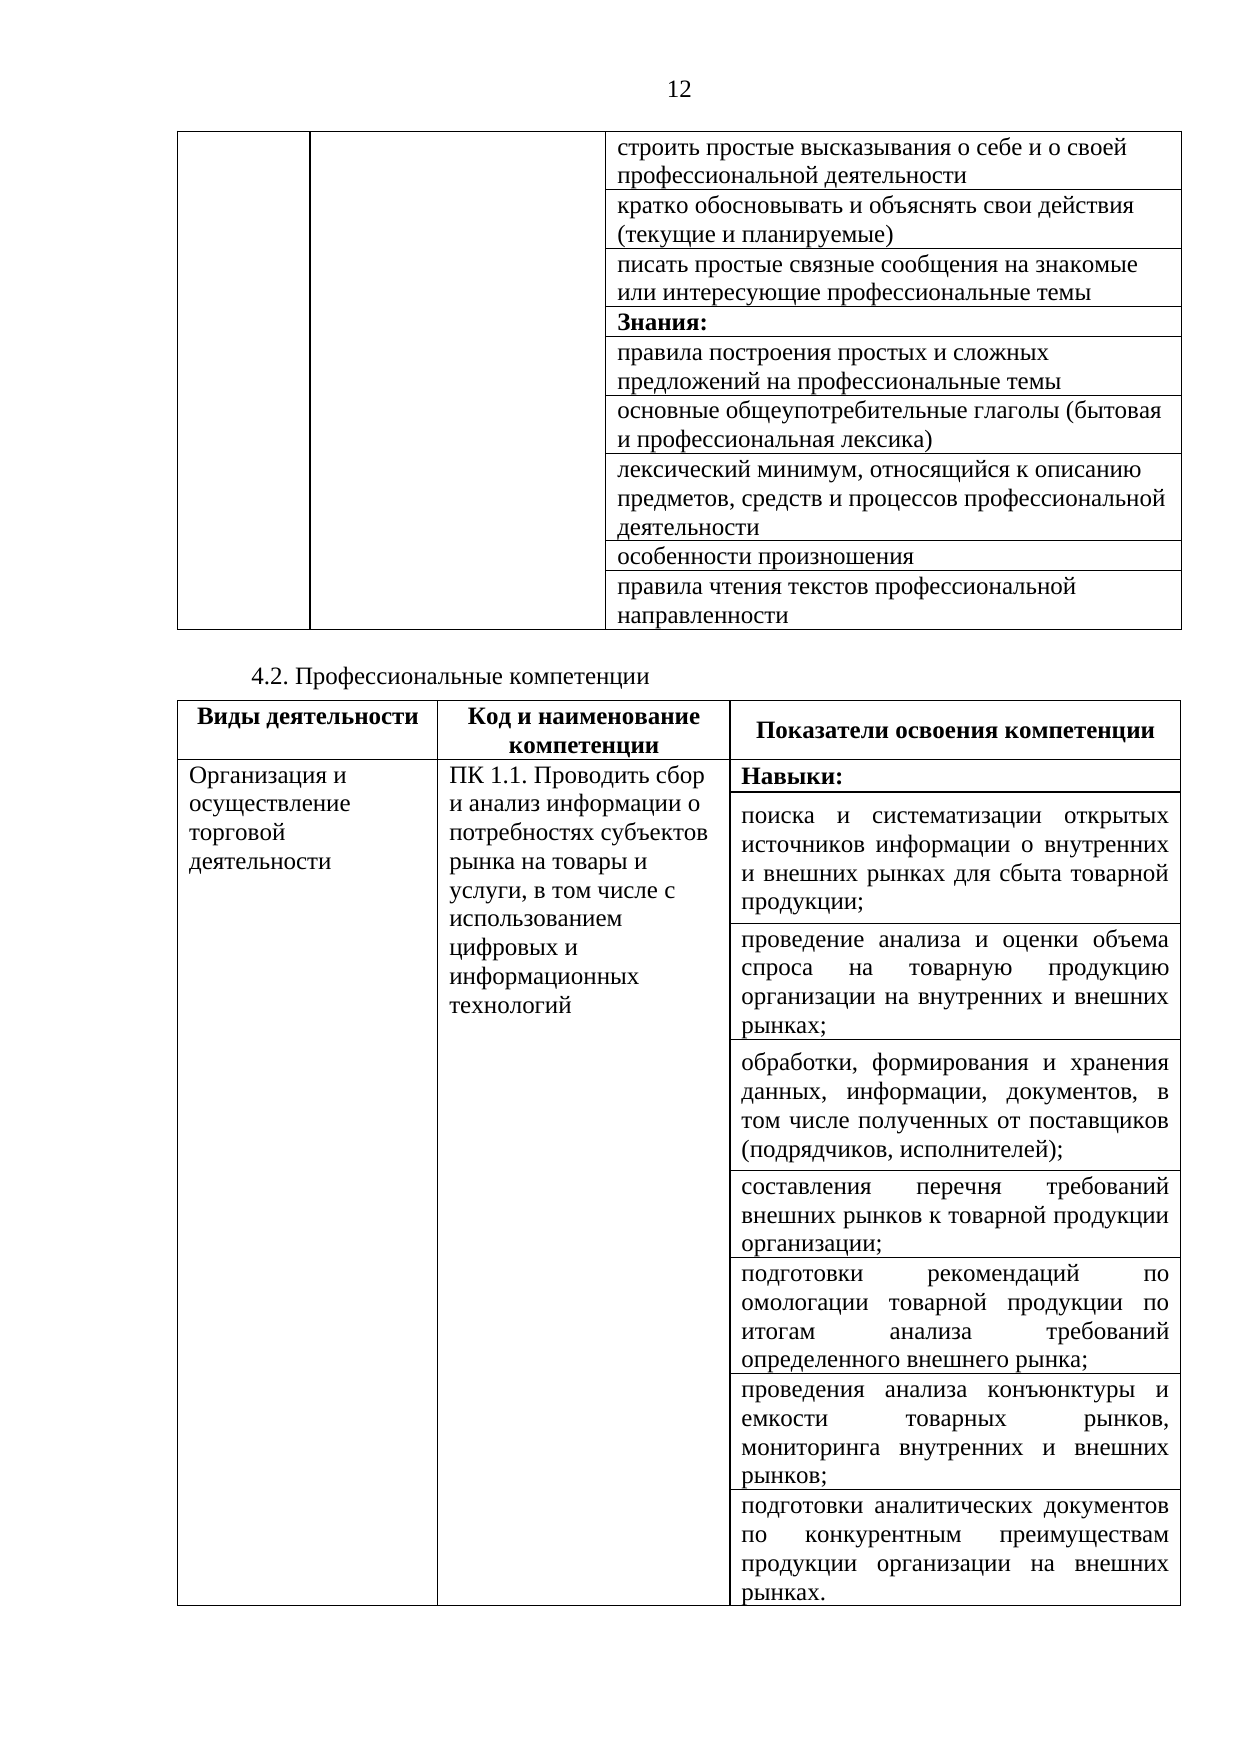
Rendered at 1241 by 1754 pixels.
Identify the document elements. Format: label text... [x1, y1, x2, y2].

table_cell подготовки аналитических документов по конкурентным преимуществам продукции организации на внешних рынках. [731, 1490, 1180, 1605]
table_cell обработки, формирования и хранения данных, информации, документов, в том числе полученных от поставщиков (подрядчиков, исполнителей); [731, 1040, 1180, 1170]
table_cell проведение анализа и оценки объема спроса на товарную продукцию организации на внутренних и внешних рынках; [731, 924, 1180, 1039]
table_header Показатели освоения компетенции [731, 701, 1180, 759]
table_cell особенности произношения [606, 541, 1181, 570]
table_cell строить простые высказывания о себе и о своей профессиональной деятельности [606, 132, 1181, 189]
table_cell проведения анализа конъюнктуры и емкости товарных рынков, мониторинга внутренних и внешних рынков; [731, 1374, 1180, 1489]
table_cell Организация и осуществление торговой деятельности [178, 760, 437, 1605]
table_cell поиска и систематизации открытых источников информации о внутренних и внешних рынках для сбыта товарной продукции; [731, 793, 1180, 923]
text 4.2. Профессиональные компетенции [177, 661, 1181, 689]
table_header Виды деятельности [178, 701, 437, 759]
table_cell правила построения простых и сложных предложений на профессиональные темы [606, 337, 1181, 394]
table_cell писать простые связные сообщения на знакомые или интересующие профессиональные темы [606, 249, 1181, 306]
table_cell основные общеупотребительные глаголы (бытовая и профессиональная лексика) [606, 396, 1181, 453]
table_cell Навыки: [731, 760, 1180, 791]
table_cell кратко обосновывать и объяснять свои действия (текущие и планируемые) [606, 190, 1181, 248]
table_cell подготовки рекомендаций по омологации товарной продукции по итогам анализа требований определенного внешнего рынка; [731, 1258, 1180, 1373]
table_cell правила чтения текстов профессиональной направленности [606, 571, 1181, 629]
table_cell лексический минимум, относящийся к описанию предметов, средств и процессов профессиональной деятельности [606, 454, 1181, 540]
table_cell Знания: [606, 307, 1181, 336]
table_cell ПК 1.1. Проводить сбор и анализ информации о потребностях субъектов рынка на товары и услуги, в том числе с использованием цифровых и информационных технологий [438, 760, 729, 1605]
table_header Код и наименование компетенции [438, 701, 729, 759]
table_cell составления перечня требований внешних рынков к товарной продукции организации; [731, 1171, 1180, 1257]
